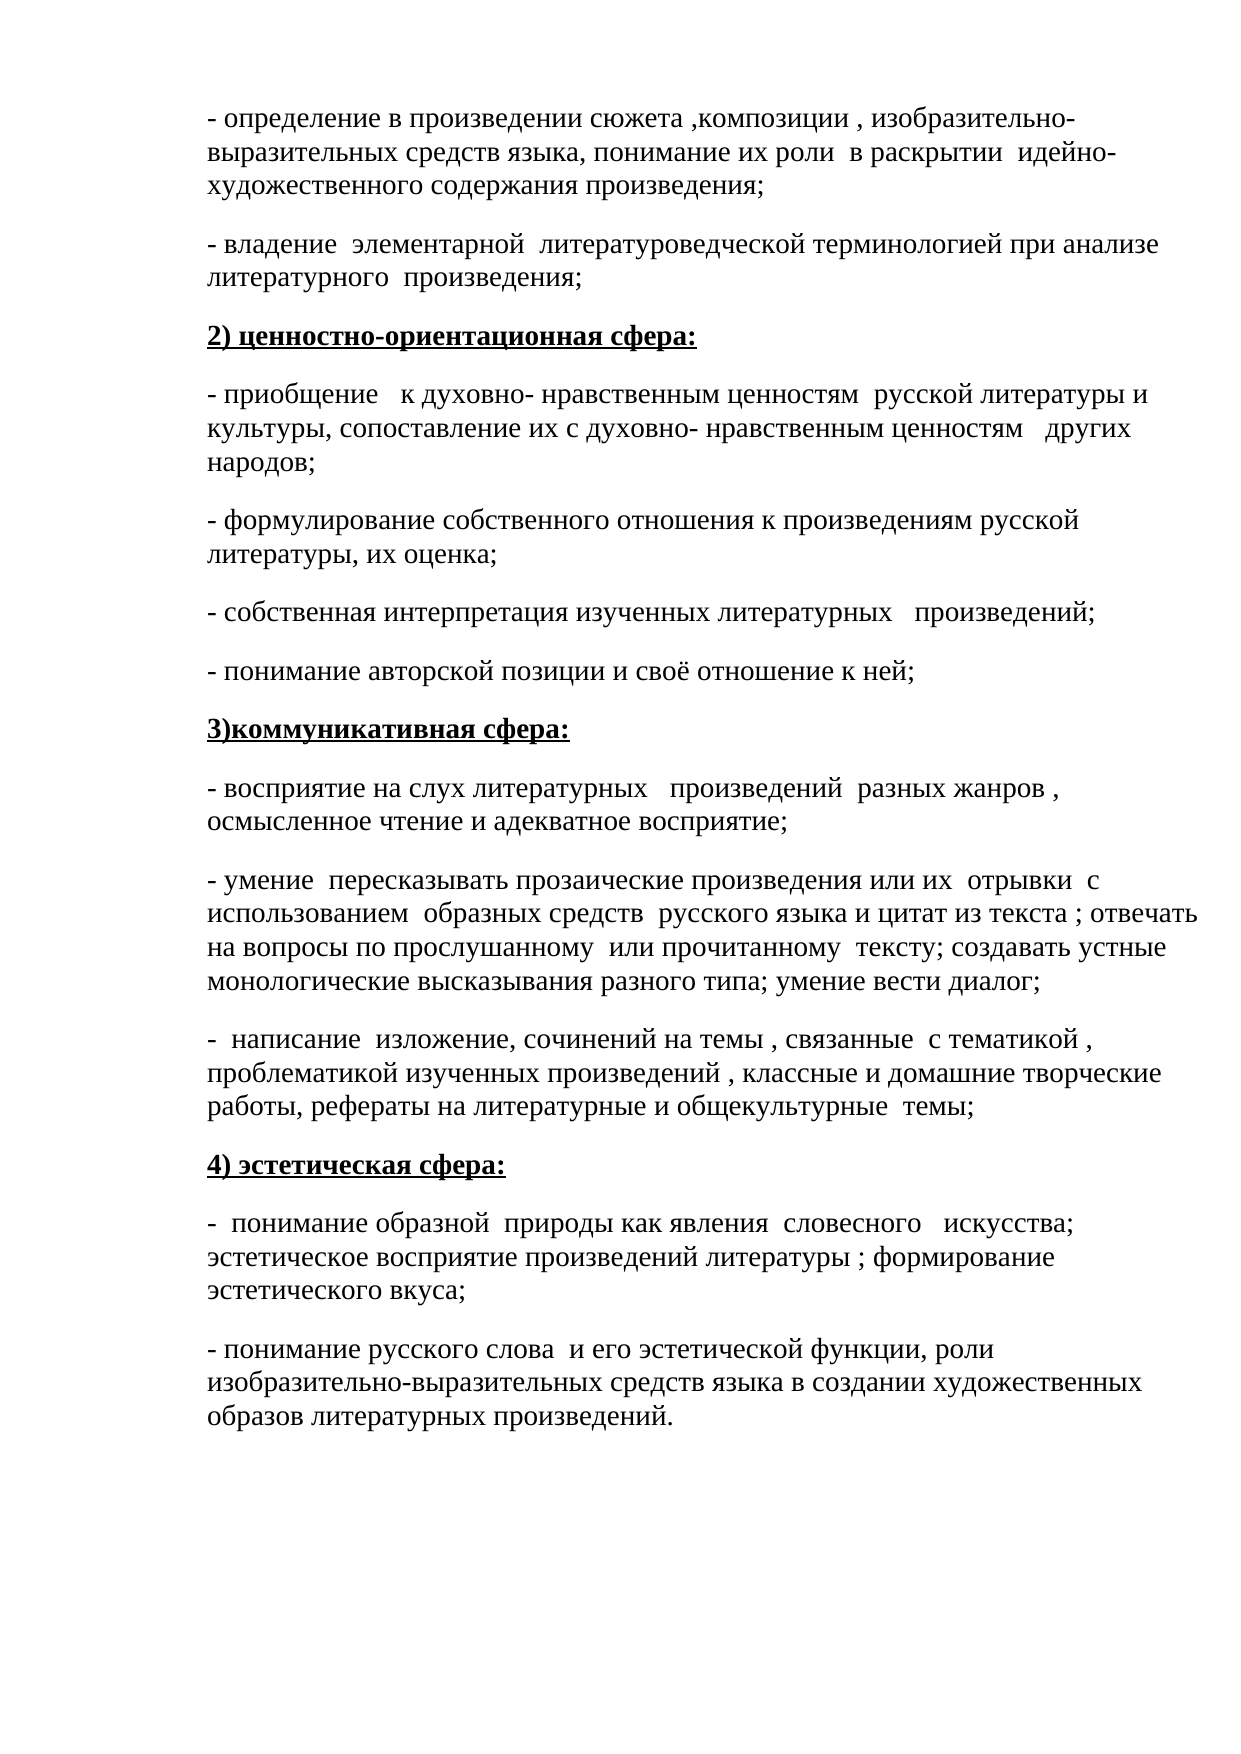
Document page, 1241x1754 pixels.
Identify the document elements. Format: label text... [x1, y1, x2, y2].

text - собственная интерпретация изученных литературных произведений; [207, 594, 1199, 628]
text - понимание русского слова и его эстетической функции, роли изобразительно-выразительных средств языка в создании художественных образов литературных произведений. [207, 1331, 1199, 1432]
text - формулирование собственного отношения к произведениям русской литературы, их оценка; [207, 502, 1199, 569]
text - понимание образной природы как явления словесного искусства; эстетическое восприятие произведений литературы ; формирование эстетического вкуса; [207, 1205, 1199, 1306]
text 3)коммуникативная сфера: [207, 711, 1199, 745]
text - восприятие на слух литературных произведений разных жанров , осмысленное чтение и адекватное восприятие; [207, 770, 1199, 837]
text - умение пересказывать прозаические произведения или их отрывки с использованием образных средств русского языка и цитат из текста ; отвечать на вопросы по прослушанному или прочитанному тексту; создавать устные монологические высказывания разного типа; умение вести диалог; [207, 862, 1199, 996]
text - приобщение к духовно- нравственным ценностям русской литературы и культуры, сопоставление их с духовно- нравственным ценностям других народов; [207, 377, 1199, 477]
text - владение элементарной литературоведческой терминологией при анализе литературного произведения; [207, 226, 1199, 293]
text 2) ценностно-ориентационная сфера: [207, 318, 1199, 352]
text - понимание авторской позиции и своё отношение к ней; [207, 653, 1199, 686]
text 4) эстетическая сфера: [207, 1147, 1199, 1180]
text - определение в произведении сюжета ,композиции , изобразительно-выразительных средств языка, понимание их роли в раскрытии идейно-художественного содержания произведения; [207, 100, 1199, 201]
text - написание изложение, сочинений на темы , связанные с тематикой , проблематикой изученных произведений , классные и домашние творческие работы, рефераты на литературные и общекультурные темы; [207, 1021, 1199, 1122]
